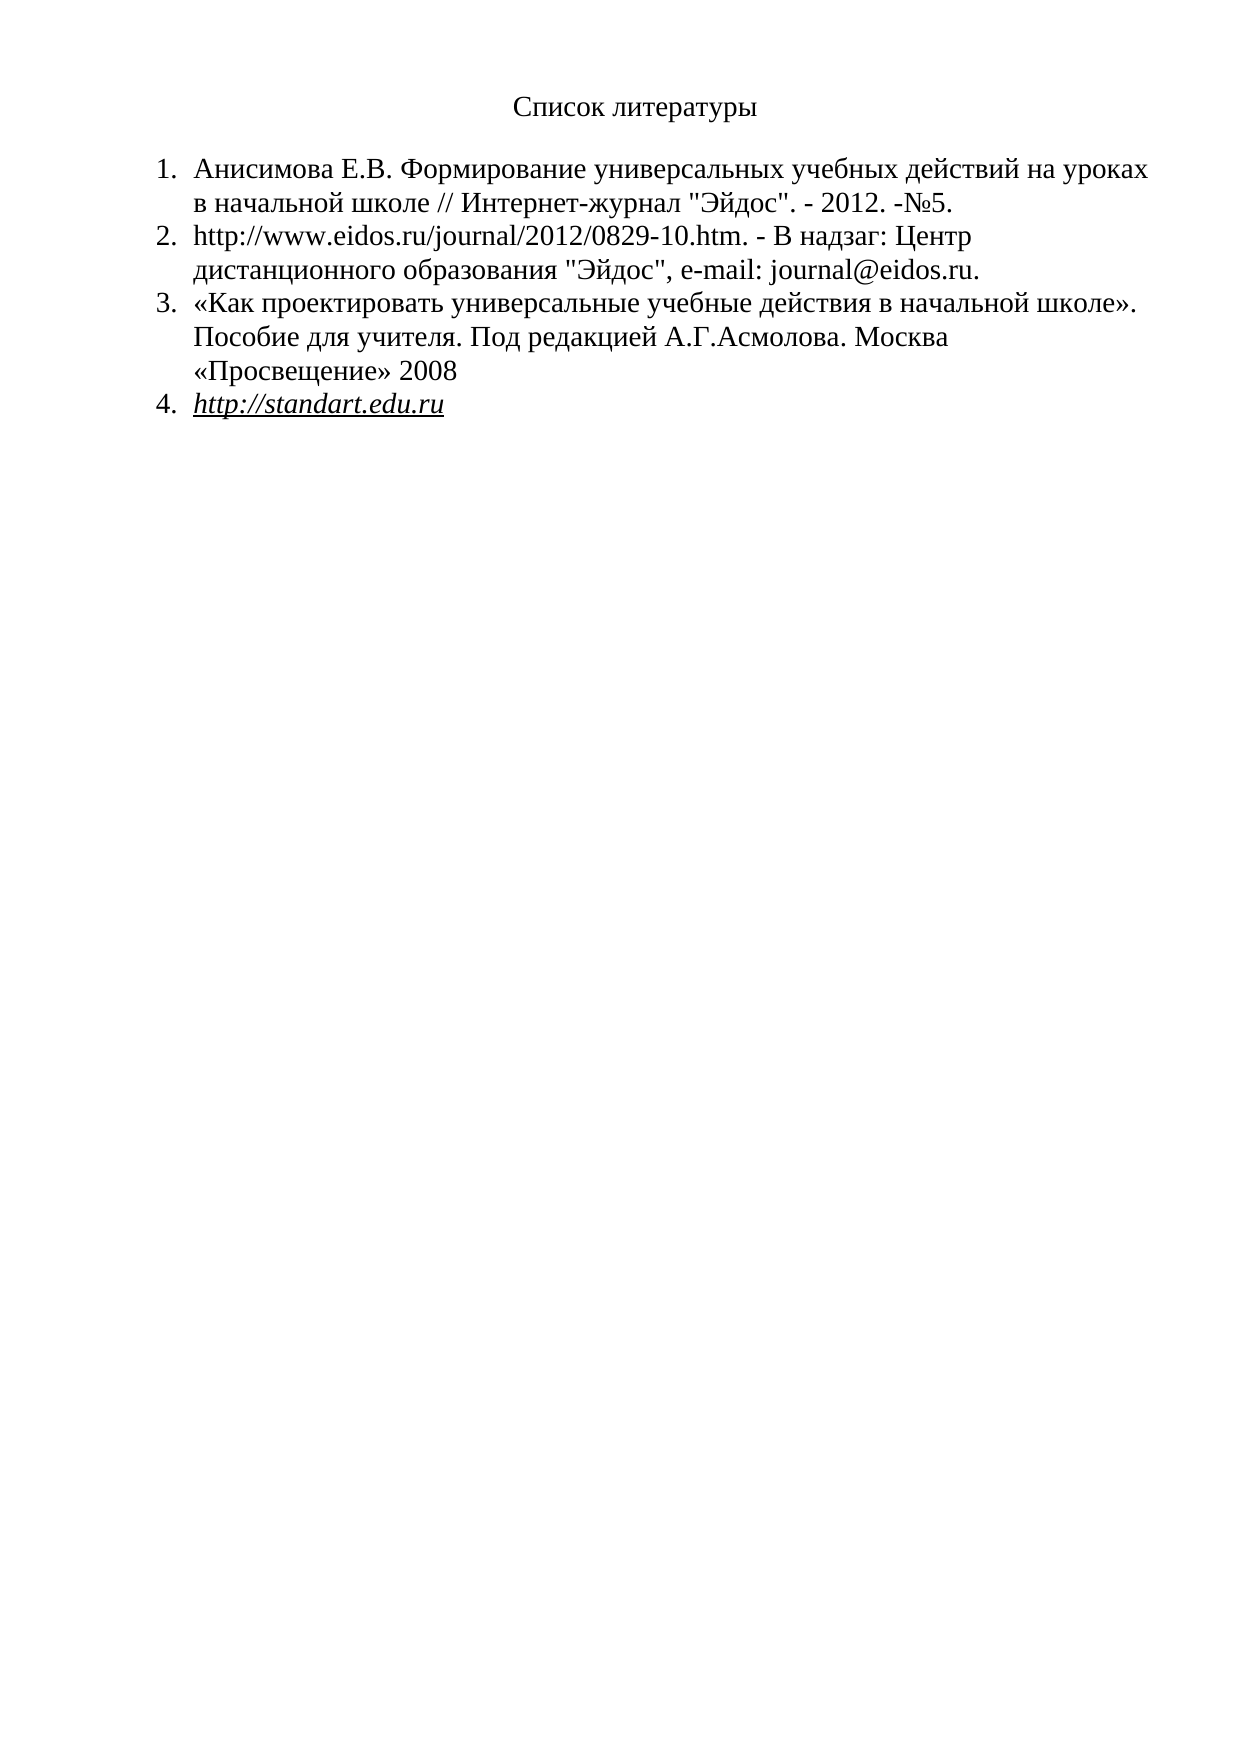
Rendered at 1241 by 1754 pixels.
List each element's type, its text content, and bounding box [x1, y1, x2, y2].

text Список литературы [118, 89, 1152, 122]
list Анисимова Е.В. Формирование универсальных учебных действий на уроках в начальной школе // Интернет-журнал "Эйдос". - 2012. -№5. [156, 151, 1152, 218]
list http://www.eidos.ru/journal/2012/0829-10.htm. - В надзаг: Центр дистанционного образования "Эйдос", e-mail: journal@eidos.ru. [156, 218, 1152, 286]
list «Как проектировать универсальные учебные действия в начальной школе». Пособие для учителя. Под редакцией А.Г.Асмолова. Москва «Просвещение» 2008 [156, 286, 1152, 386]
list http://standart.edu.ru [156, 386, 1152, 420]
